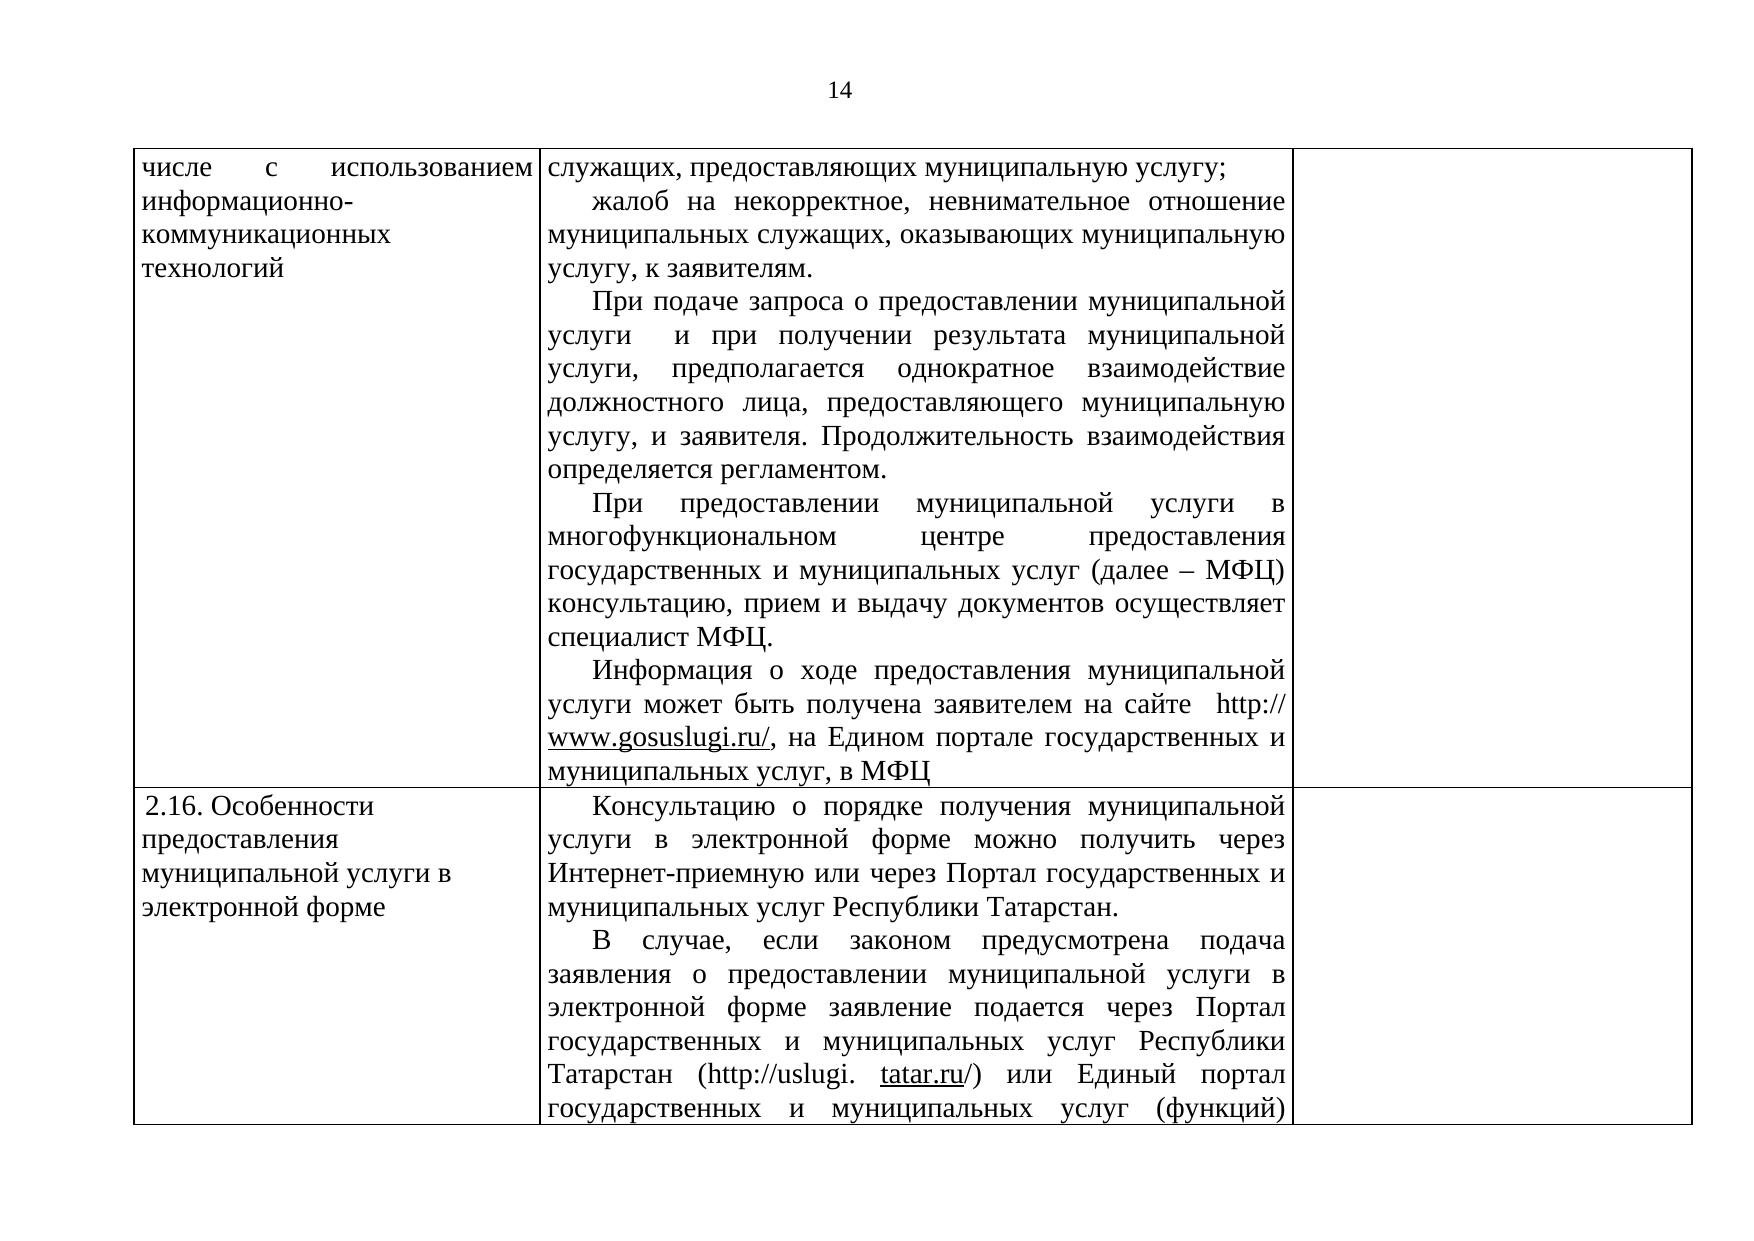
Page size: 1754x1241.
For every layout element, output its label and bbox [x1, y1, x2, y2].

table_cell [541, 149, 1292, 787]
table_cell [135, 149, 539, 787]
table_cell [1294, 149, 1691, 787]
table_cell [541, 788, 1292, 1123]
table_cell [1294, 788, 1691, 1123]
table_cell [135, 788, 539, 1123]
